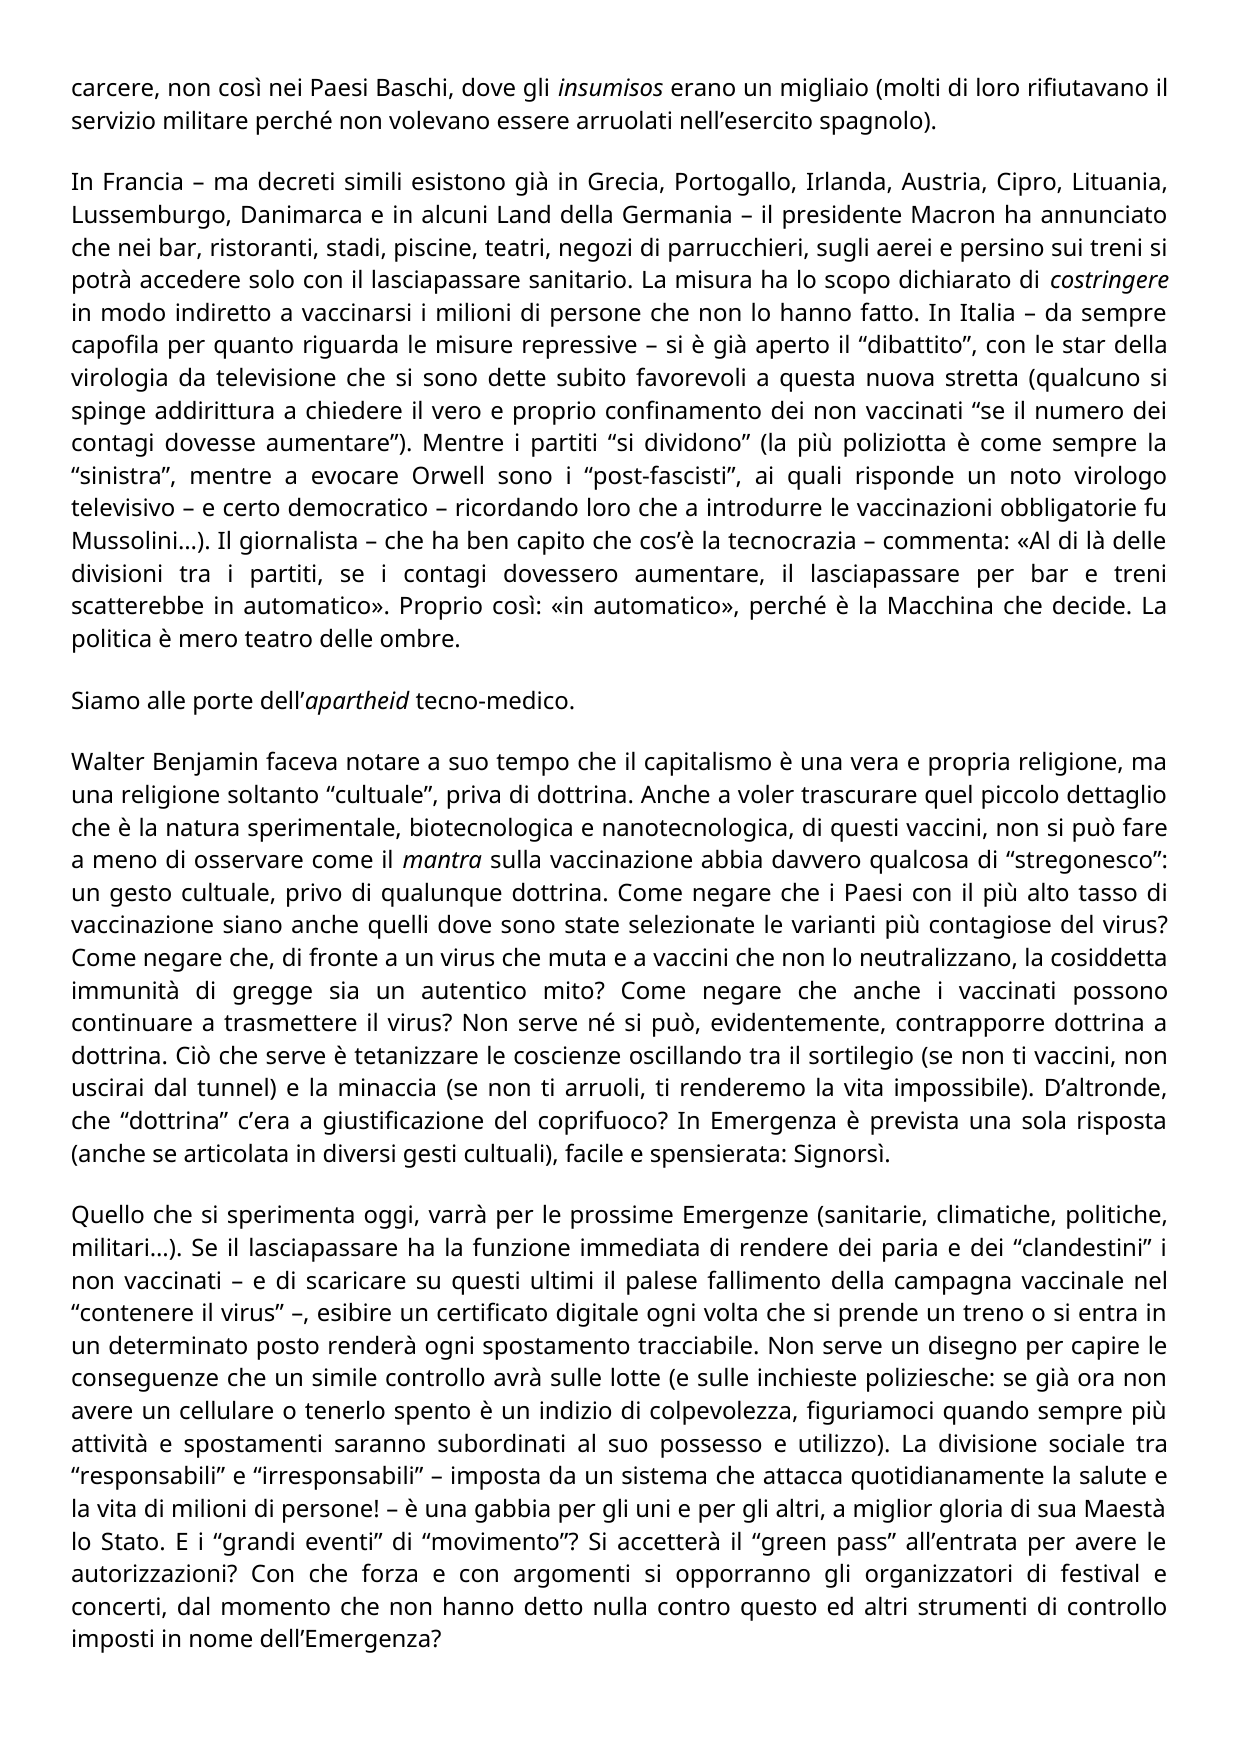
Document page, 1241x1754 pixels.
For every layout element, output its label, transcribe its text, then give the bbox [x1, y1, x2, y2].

text In Francia – ma decreti simili esistono già in Grecia, Portogallo, Irlanda, Austria, Cipro, Lituania, Lussemburgo, Danimarca e in alcuni Land della Germania – il presidente Macron ha annunciato che nei bar, ristoranti, stadi, piscine, teatri, negozi di parrucchieri, sugli aerei e persino sui treni si potrà accedere solo con il lasciapassare sanitario. La misura ha lo scopo dichiarato di costringere in modo indiretto a vaccinarsi i milioni di persone che non lo hanno fatto. In Italia – da sempre capofila per quanto riguarda le misure repressive – si è già aperto il “dibattito”, con le star della virologia da televisione che si sono dette subito favorevoli a questa nuova stretta (qualcuno si spinge addirittura a chiedere il vero e proprio confinamento dei non vaccinati “se il numero dei contagi dovesse aumentare”). Mentre i partiti “si dividono” (la più poliziotta è come sempre la “sinistra”, mentre a evocare Orwell sono i “post-fascisti”, ai quali risponde un noto virologo televisivo – e certo democratico – ricordando loro che a introdurre le vaccinazioni obbligatorie fu Mussolini…). Il giornalista – che ha ben capito che cos’è la tecnocrazia – commenta: «Al di là delle divisioni tra i partiti, se i contagi dovessero aumentare, il lasciapassare per bar e treni scatterebbe in automatico». Proprio così: «in automatico», perché è la Macchina che decide. La politica è mero teatro delle ombre. [71, 165, 1169, 654]
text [71, 71, 1169, 136]
text Quello che si sperimenta oggi, varrà per le prossime Emergenze (sanitarie, climatiche, politiche, militari…). Se il lasciapassare ha la funzione immediata di rendere dei paria e dei “clandestini” i non vaccinati – e di scaricare su questi ultimi il palese fallimento della campagna vaccinale nel “contenere il virus” –, esibire un certificato digitale ogni volta che si prende un treno o si entra in un determinato posto renderà ogni spostamento tracciabile. Non serve un disegno per capire le conseguenze che un simile controllo avrà sulle lotte (e sulle inchieste poliziesche: se già ora non avere un cellulare o tenerlo spento è un indizio di colpevolezza, figuriamoci quando sempre più attività e spostamenti saranno subordinati al suo possesso e utilizzo). La divisione sociale tra “responsabili” e “irresponsabili” – imposta da un sistema che attacca quotidianamente la salute e la vita di milioni di persone! – è una gabbia per gli uni e per gli altri, a miglior gloria di sua Maestà lo Stato. E i “grandi eventi” di “movimento”? Si accetterà il “green pass” all’entrata per avere le autorizzazioni? Con che forza e con argomenti si opporranno gli organizzatori di festival e concerti, dal momento che non hanno detto nulla contro questo ed altri strumenti di controllo imposti in nome dell’Emergenza? [71, 1198, 1169, 1655]
text Walter Benjamin faceva notare a suo tempo che il capitalismo è una vera e propria religione, ma una religione soltanto “cultuale”, priva di dottrina. Anche a voler trascurare quel piccolo dettaglio che è la natura sperimentale, biotecnologica e nanotecnologica, di questi vaccini, non si può fare a meno di osservare come il mantra sulla vaccinazione abbia davvero qualcosa di “stregonesco”: un gesto cultuale, privo di qualunque dottrina. Come negare che i Paesi con il più alto tasso di vaccinazione siano anche quelli dove sono state selezionate le varianti più contagiose del virus? Come negare che, di fronte a un virus che muta e a vaccini che non lo neutralizzano, la cosiddetta immunità di gregge sia un autentico mito? Come negare che anche i vaccinati possono continuare a trasmettere il virus? Non serve né si può, evidentemente, contrapporre dottrina a dottrina. Ciò che serve è tetanizzare le coscienze oscillando tra il sortilegio (se non ti vaccini, non uscirai dal tunnel) e la minaccia (se non ti arruoli, ti renderemo la vita impossibile). D’altronde, che “dottrina” c’era a giustificazione del coprifuoco? In Emergenza è prevista una sola risposta (anche se articolata in diversi gesti cultuali), facile e spensierata: Signorsì. [71, 745, 1169, 1169]
text Siamo alle porte dell’apartheid tecno-medico. [71, 683, 1169, 716]
